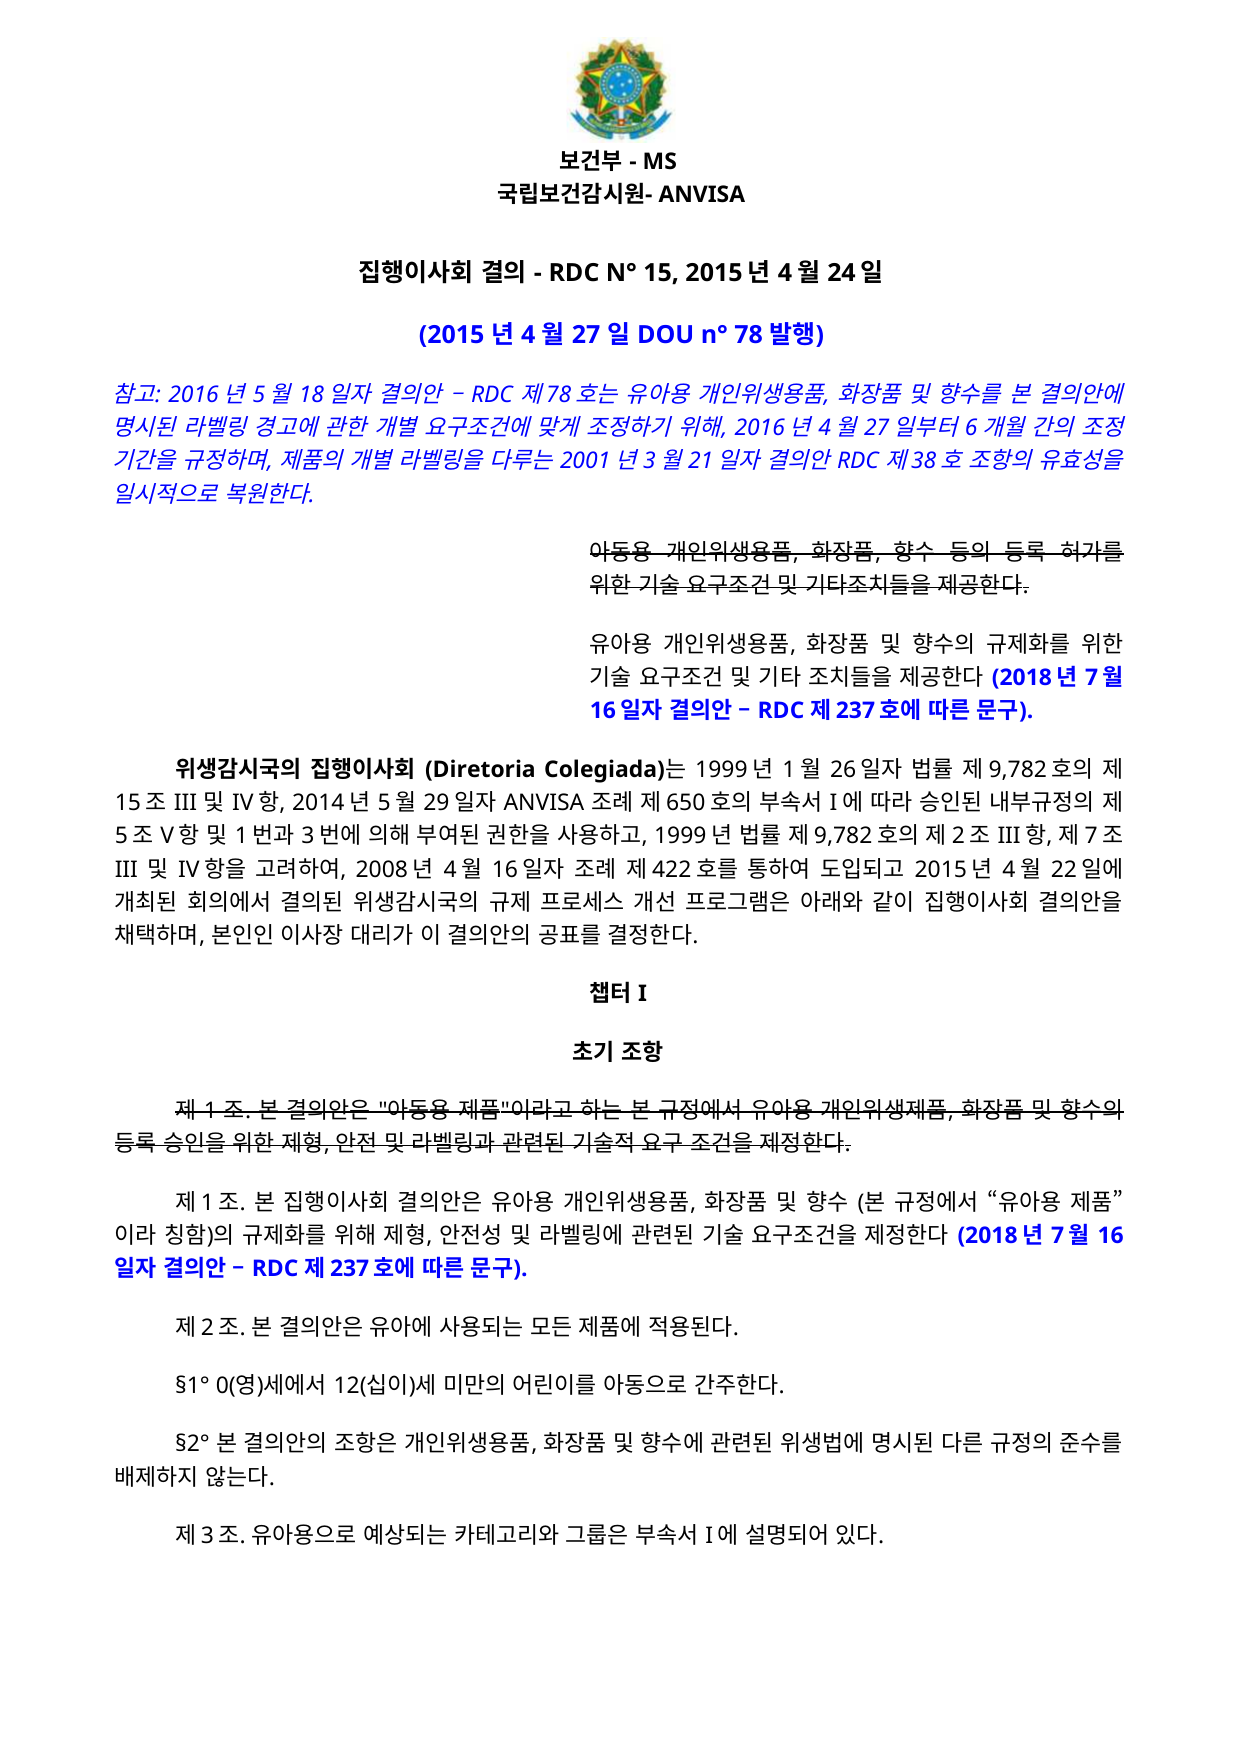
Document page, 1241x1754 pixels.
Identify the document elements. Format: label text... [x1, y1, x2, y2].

text 제1조. 본 집행이사회 결의안은 유아용 개인위생용품, 화장품 및 향수 (본 규정에서 “유아용 제품”이라 칭함)의 규제화를 위해 제형, 안전성 및 라벨링에 관련된 기술 요구조건을 제정한다 (2018년 7월 16일자 결의안 – RDC 제237호에 따른 문구). [114, 1183, 1123, 1283]
text 유아용 개인위생용품, 화장품 및 향수의 규제화를 위한 기술 요구조건 및 기타 조치들을 제공한다 (2018년 7월 16일자 결의안 – RDC 제237호에 따른 문구). [589, 625, 1123, 725]
text 아동용 개인위생용품, 화장품, 향수 등의 등록 허가를 위한 기술 요구조건 및 기타조치들을 제공한다. [589, 534, 1123, 553]
text 제3조. 유아용으로 예상되는 카테고리와 그룹은 부속서 I에 설명되어 있다. [114, 1517, 1123, 1550]
text 챕터 I [112, 975, 1123, 1009]
text 제 1 조. 본 결의안은 "아동용 제품"이라고 하는 본 규정에서 유아용 개인위생제품, 화장품 및 향수의 등록 승인을 위한 제형, 안전 및 라벨링과 관련된 기술적 요구 조건을 제정한다. [114, 1092, 1123, 1158]
text 초기 조항 [112, 1034, 1123, 1067]
text 참고: 2016년 5월 18일자 결의안 – RDC 제78호는 유아용 개인위생용품, 화장품 및 향수를 본 결의안에 명시된 라벨링 경고에 관한 개별 요구조건에 맞게 조정하기 위해, 2016년 4월 27일부터 6개월 간의 조정 기간을 규정하며, 제품의 개별 라벨링을 다루는 2001년 3월 21일자 결의안 RDC 제38호 조항의 유효성을 일시적으로 복원한다. [112, 375, 1123, 509]
text 제2조. 본 결의안은 유아에 사용되는 모든 제품에 적용된다. [114, 1308, 1123, 1342]
text 위생감시국의 집행이사회 (Diretoria Colegiada)는 1999년 1월 26일자 법률 제9,782호의 제15조 III 및 IV항, 2014년 5월 29일자 ANVISA 조례 제650호의 부속서 I에 따라 승인된 내부규정의 제5조 V항 및 1번과 3번에 의해 부여된 권한을 사용하고, 1999년 법률 제9,782호의 제2조 III항, 제7조 III 및 IV항을 고려하여, 2008년 4월 16일자 조례 제422호를 통하여 도입되고 2015년 4월 22일에 개최된 회의에서 결의된 위생감시국의 규제 프로세스 개선 프로그램은 아래와 같이 집행이사회 결의안을 채택하며, 본인인 이사장 대리가 이 결의안의 공표를 결정한다. [114, 750, 1123, 950]
picture [566, 37, 676, 143]
text (2015 년 4 월 27 일 DOU n° 78 발행) [114, 314, 1128, 350]
text §1° 0(영)세에서 12(십이)세 미만의 어린이를 아동으로 간주한다. [114, 1367, 1123, 1400]
text §2° 본 결의안의 조항은 개인위생용품, 화장품 및 향수에 관련된 위생법에 명시된 다른 규정의 준수를 배제하지 않는다. [114, 1425, 1123, 1492]
text 아동용 개인위생용품, 화장품, 향수 등의 등록 허가를 위한 기술 요구조건 및 기타조치들을 제공한다. [589, 554, 1123, 600]
text 집행이사회 결의 - RDC N° 15, 2015년 4월 24일 [114, 253, 1128, 289]
